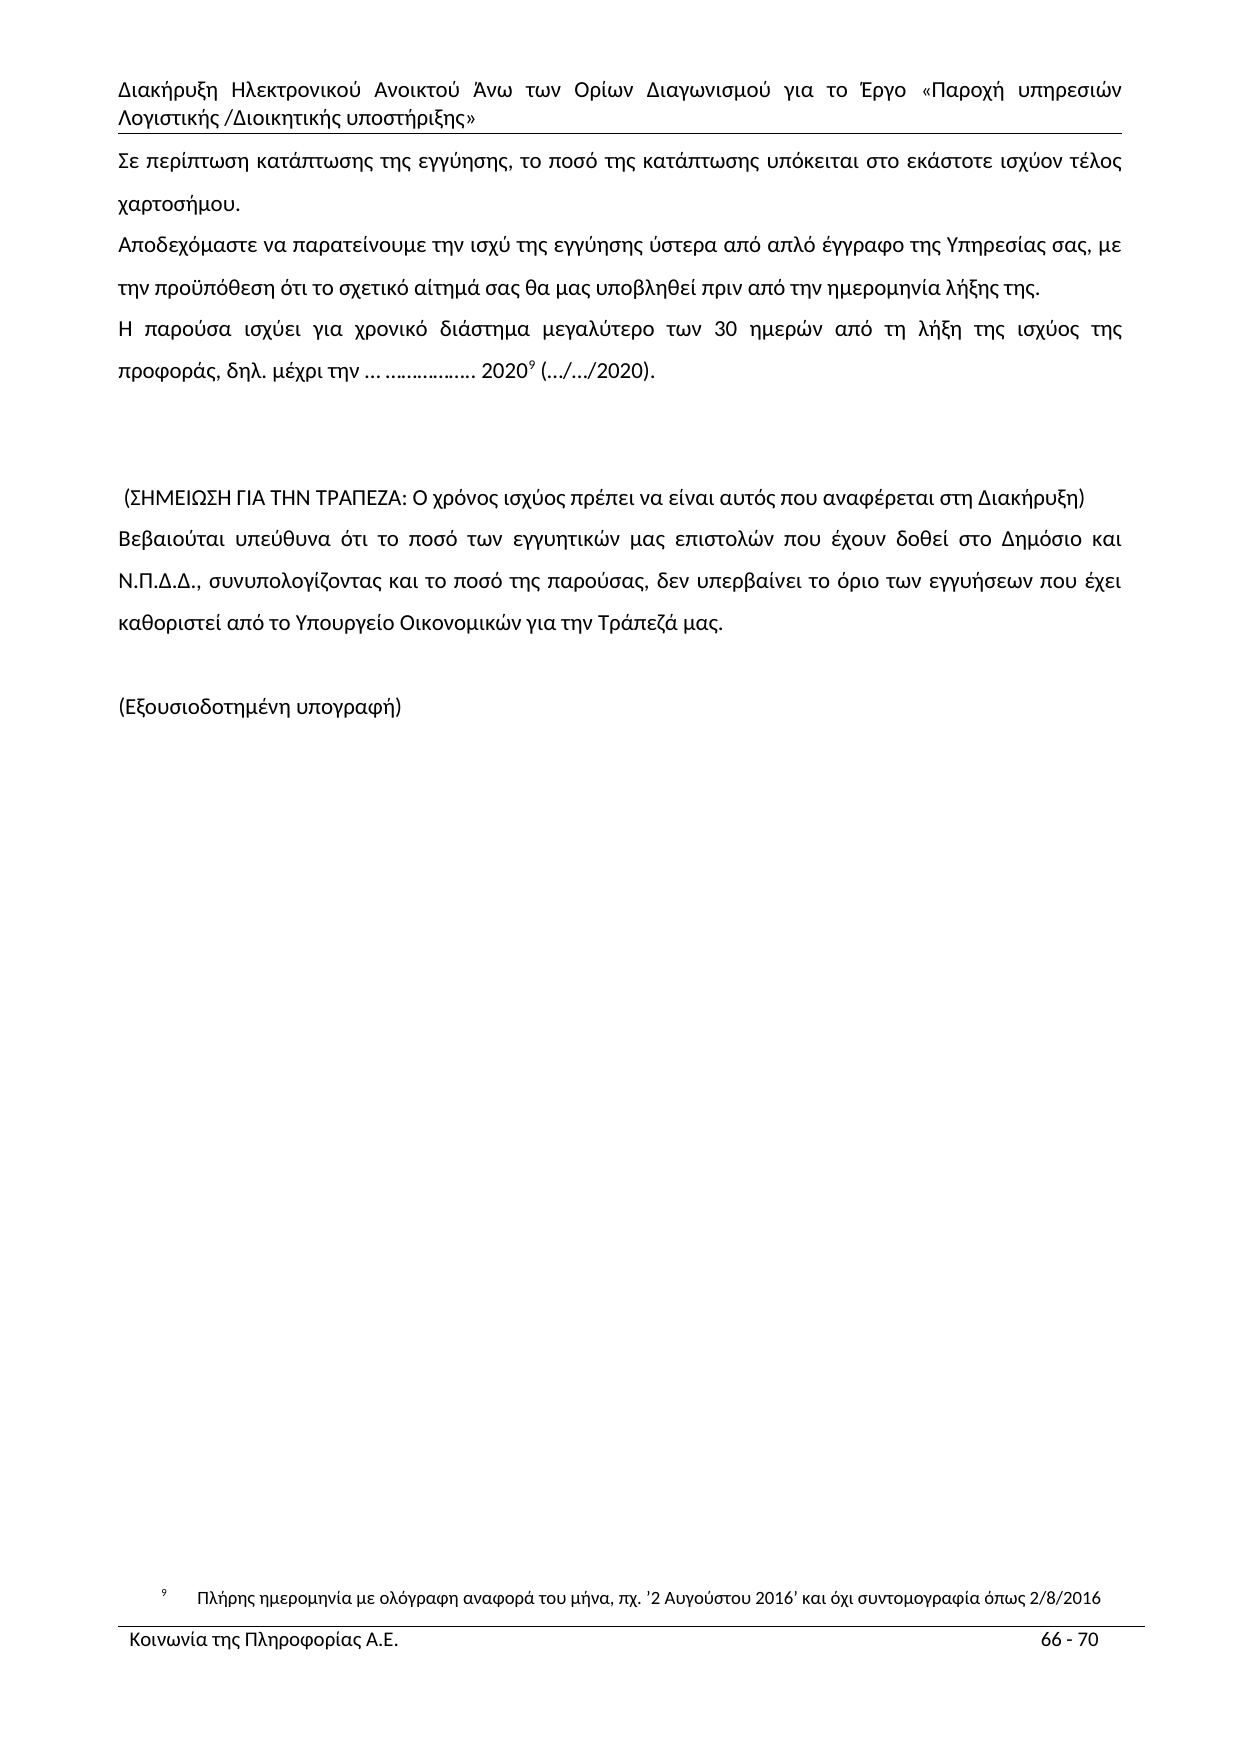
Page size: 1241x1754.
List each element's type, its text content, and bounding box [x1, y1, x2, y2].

text Βεβαιούται υπεύθυνα ότι το ποσό των εγγυητικών μας επιστολών που έχουν δοθεί στο Δημόσιο και Ν.Π.Δ.Δ., συνυπολογίζοντας και το ποσό της παρούσας, δεν υπερβαίνει το όριο των εγγυήσεων που έχει καθοριστεί από το Υπουργείο Οικονομικών για την Τράπεζά μας. [118, 524, 1123, 637]
text (Εξουσιοδοτημένη υπογραφή) [118, 692, 1123, 721]
text (ΣΗΜΕΙΩΣΗ ΓΙΑ ΤΗΝ ΤΡΑΠΕΖΑ: Ο χρόνος ισχύος πρέπει να είναι αυτός που αναφέρεται στη Διακήρυξη) [118, 483, 1123, 511]
text Η παρούσα ισχύει για χρονικό διάστημα μεγαλύτερο των 30 ημερών από τη λήξη της ισχύος της προφοράς, δηλ. μέχρι την … …………….. 2020 (…/…/2020). [118, 314, 1123, 384]
text Σε περίπτωση κατάπτωσης της εγγύησης, το ποσό της κατάπτωσης υπόκειται στο εκάστοτε ισχύον τέλος χαρτοσήμου. [118, 147, 1123, 217]
text Αποδεχόμαστε να παρατείνουμε την ισχύ της εγγύησης ύστερα από απλό έγγραφο της Υπηρεσίας σας, με την προϋπόθεση ότι το σχετικό αίτημά σας θα μας υποβληθεί πριν από την ημερομηνία λήξης της. [118, 231, 1123, 301]
